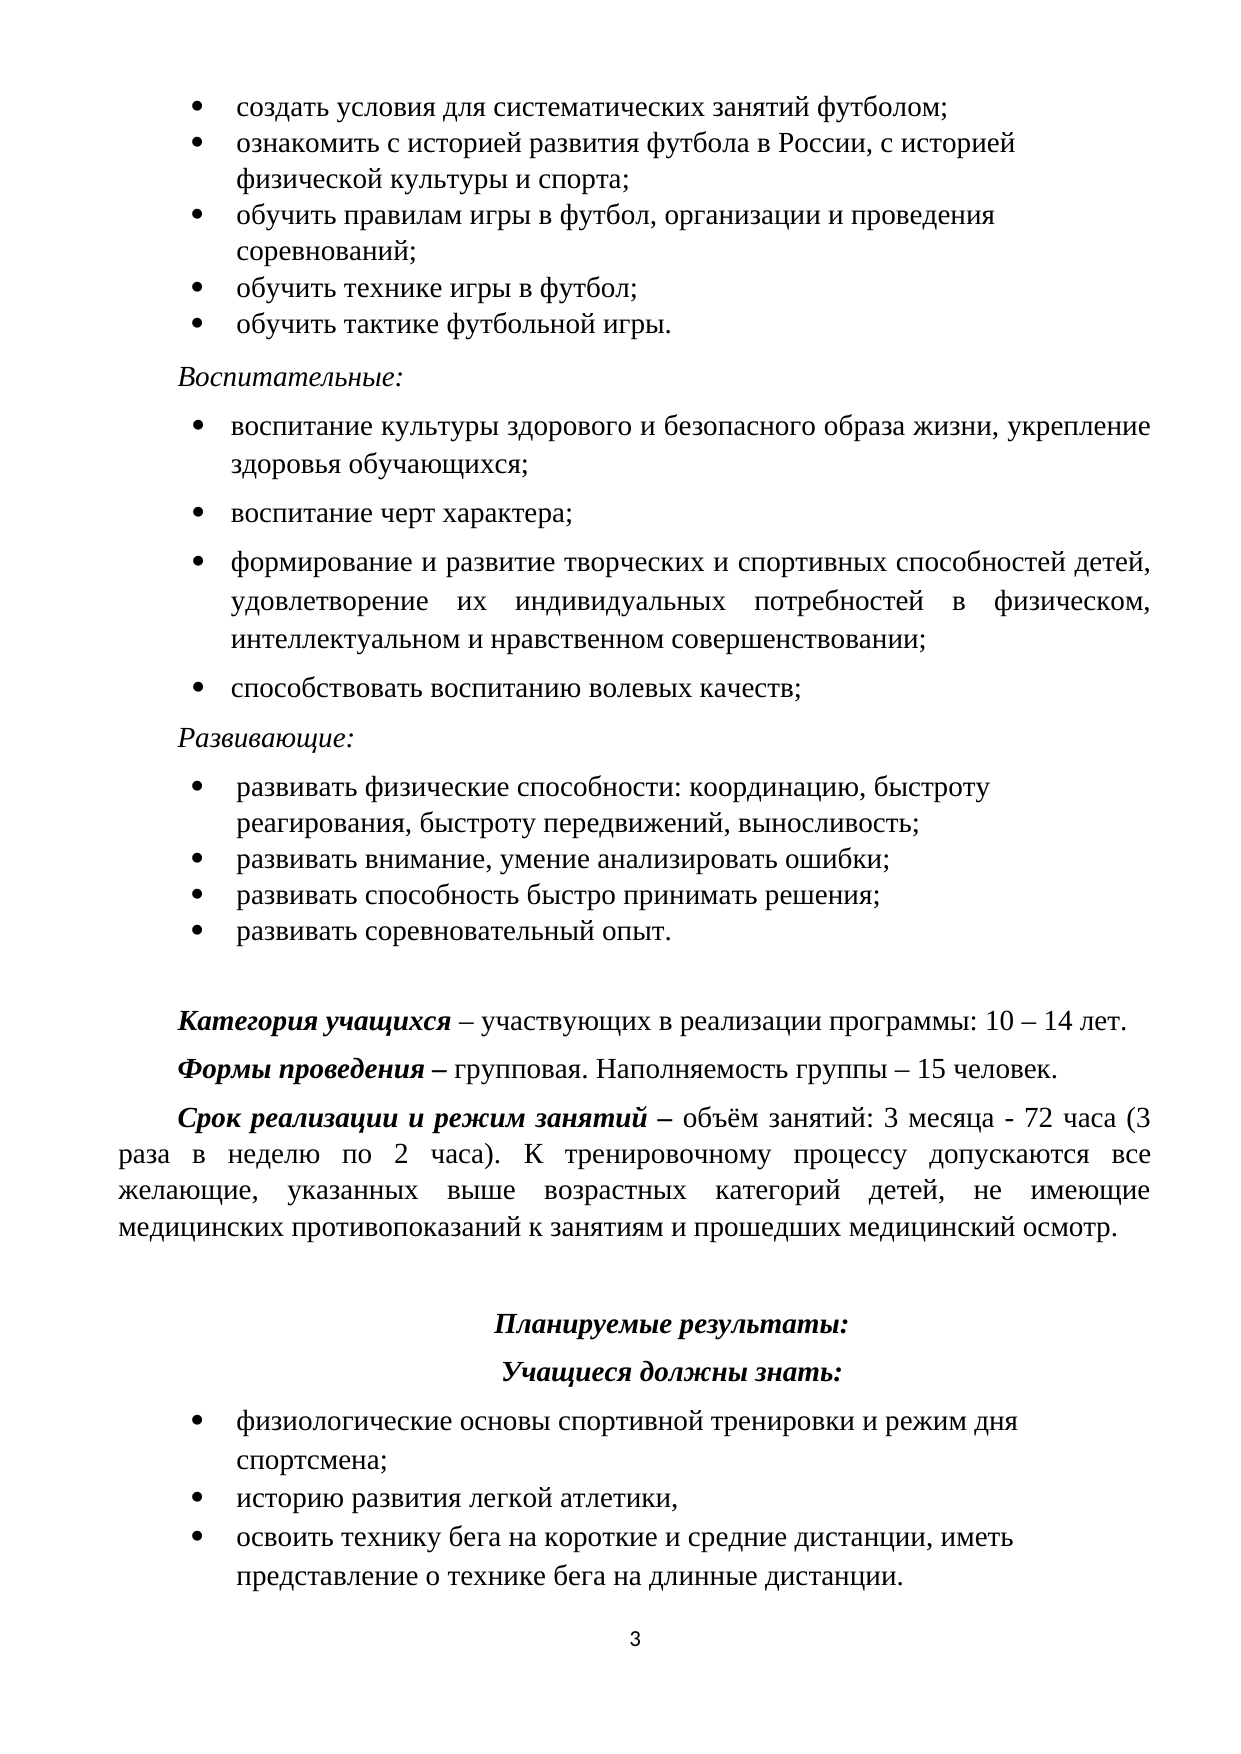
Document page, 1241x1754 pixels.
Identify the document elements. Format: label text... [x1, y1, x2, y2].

list физиологические основы спортивной тренировки и режим дня спортсмена; [192, 1403, 1152, 1475]
text Развивающие: [118, 720, 1152, 753]
list воспитание черт характера; [193, 495, 1152, 529]
text Формы проведения – групповая. Наполняемость группы – 15 человек. [118, 1052, 1152, 1085]
list развивать внимание, умение анализировать ошибки; [192, 841, 1152, 875]
text Воспитательные: [118, 359, 1152, 392]
list обучить правилам игры в футбол, организации и проведения соревнований; [192, 197, 1152, 267]
list воспитание культуры здорового и безопасного образа жизни, укрепление здоровья обучающихся; [193, 408, 1152, 480]
text Планируемые результаты: [118, 1306, 1152, 1339]
list развивать физические способности: координацию, быстроту реагирования, быстроту передвижений, выносливость; [192, 769, 1152, 838]
list способствовать воспитанию волевых качеств; [193, 671, 1152, 704]
text Категория учащихся – участвующих в реализации программы: 10 – 14 лет. [118, 1003, 1152, 1036]
list обучить тактике футбольной игры. [192, 306, 1152, 339]
list освоить технику бега на короткие и средние дистанции, иметь представление о технике бега на длинные дистанции. [192, 1519, 1152, 1591]
list формирование и развитие творческих и спортивных способностей детей, удовлетворение их индивидуальных потребностей в физическом, интеллектуальном и нравственном совершенствовании; [193, 544, 1152, 655]
list обучить технике игры в футбол; [192, 270, 1152, 303]
list создать условия для систематических занятий футболом; [192, 89, 1152, 122]
list ознакомить с историей развития футбола в России, с историей физической культуры и спорта; [192, 125, 1152, 195]
text Учащиеся должны знать: [118, 1354, 1152, 1388]
list историю развития легкой атлетики, [192, 1480, 1152, 1514]
list развивать способность быстро принимать решения; [192, 877, 1152, 911]
list развивать соревновательный опыт. [192, 913, 1152, 947]
text Срок реализации и режим занятий – объём занятий: 3 месяца - 72 часа (3 раза в неделю по 2 часа). К тренировочному процессу допускаются все желающие, указанных выше возрастных категорий детей, не имеющие медицинских противопоказаний к занятиям и прошедших медицинский осмотр. [118, 1100, 1152, 1242]
